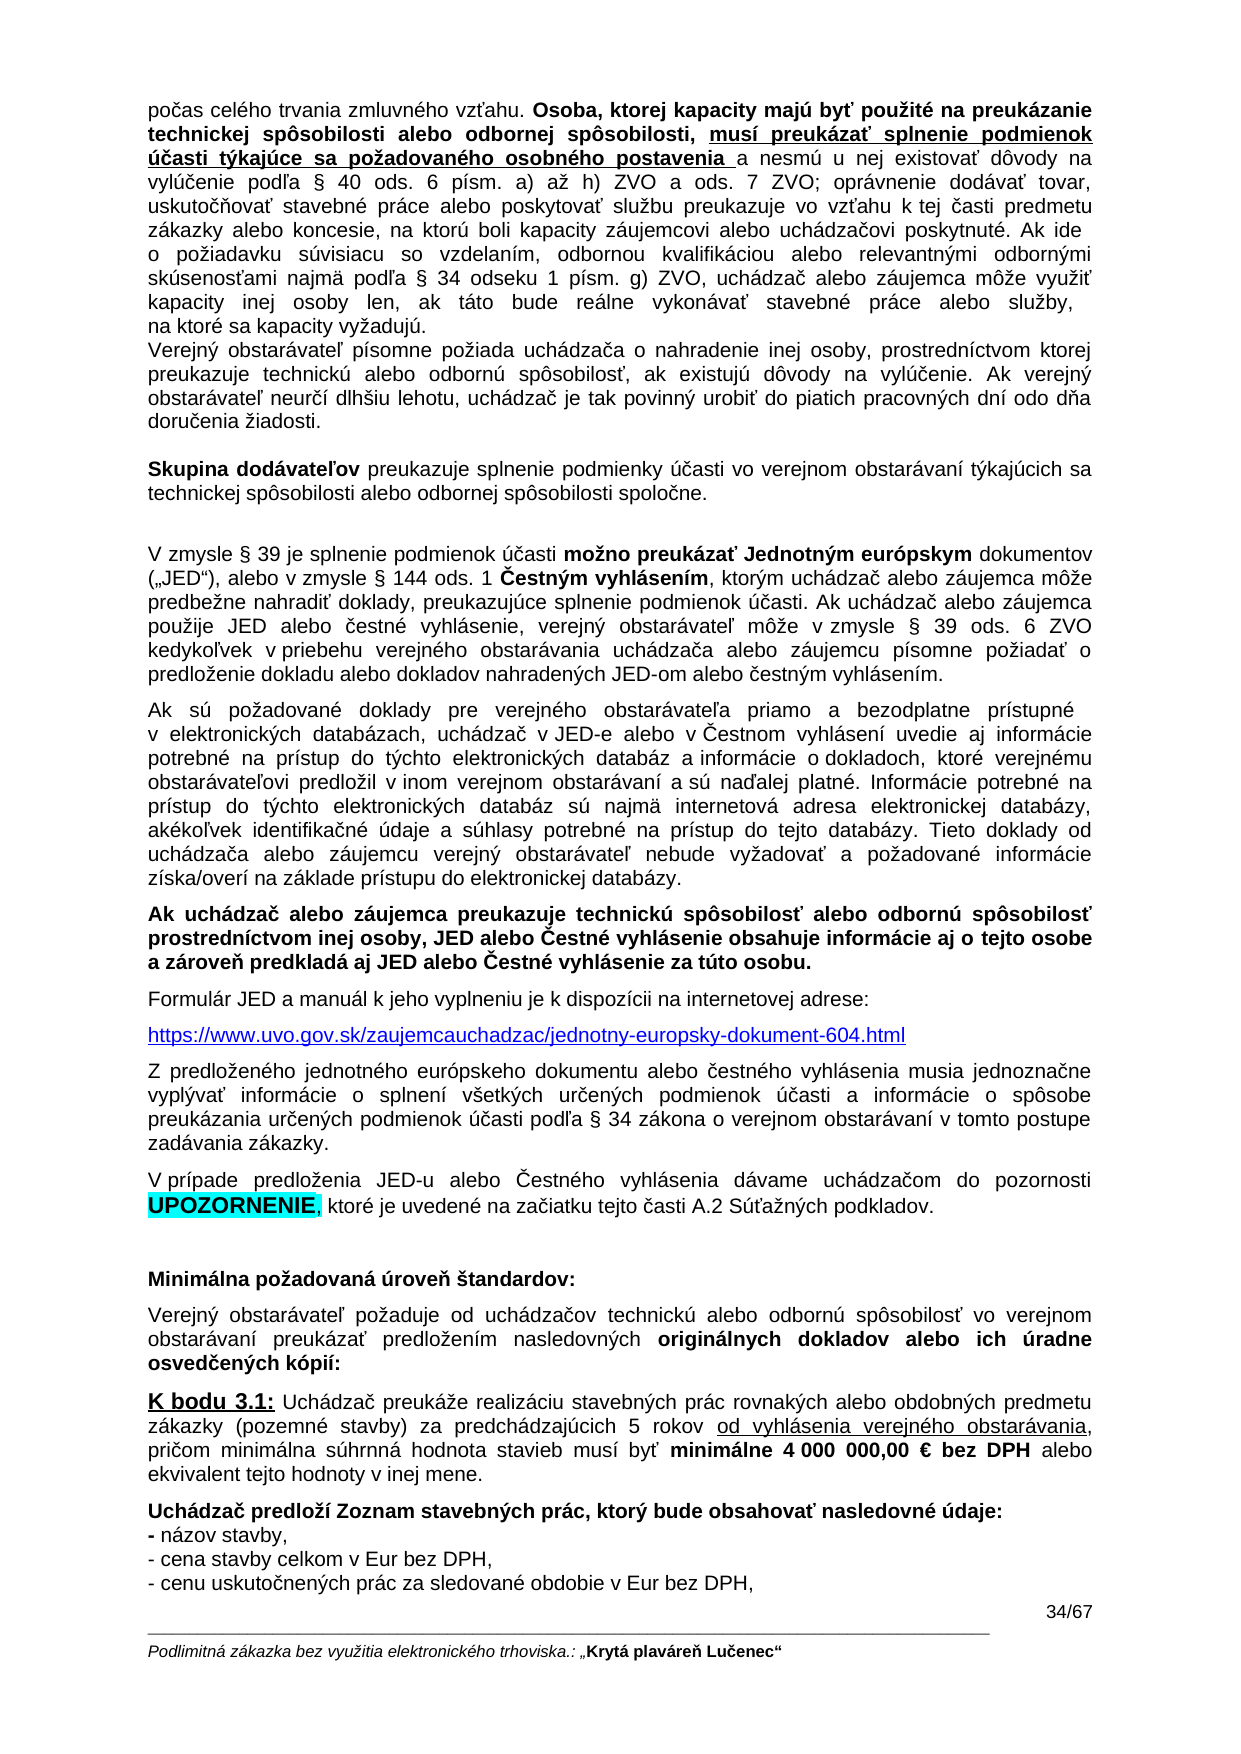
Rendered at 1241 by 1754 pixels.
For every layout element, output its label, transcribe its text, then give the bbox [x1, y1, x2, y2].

text - cena stavby celkom v Eur bez DPH, [148, 1546, 1092, 1570]
text - názov stavby, [148, 1522, 1092, 1546]
text Uchádzač predloží Zoznam stavebných prác, ktorý bude obsahovať nasledovné údaje: [148, 1498, 1092, 1522]
text Skupina dodávateľov preukazuje splnenie podmienky účasti vo verejnom obstarávaní týkajúcich sa technickej spôsobilosti alebo odbornej spôsobilosti spoločne. [148, 457, 1092, 505]
text Formulár JED a manuál k jeho vyplneniu je k dispozícii na internetovej adrese: [148, 986, 1092, 1010]
text Ak uchádzač alebo záujemca preukazuje technickú spôsobilosť alebo odbornú spôsobilosť prostredníctvom inej osoby, JED alebo Čestné vyhlásenie obsahuje informácie aj o tejto osobe a zároveň predkladá aj JED alebo Čestné vyhlásenie za túto osobu. [148, 902, 1092, 974]
text Verejný obstarávateľ písomne požiada uchádzača o nahradenie inej osoby, prostredníctvom ktorej preukazuje technickú alebo odbornú spôsobilosť, ak existujú dôvody na vylúčenie. Ak verejný obstarávateľ neurčí dlhšiu lehotu, uchádzač je tak povinný urobiť do piatich pracovných dní odo dňa doručenia žiadosti. [148, 337, 1092, 433]
text Z predloženého jednotného európskeho dokumentu alebo čestného vyhlásenia musia jednoznačne vyplývať informácie o splnení všetkých určených podmienok účasti a informácie o spôsobe preukázania určených podmienok účasti podľa § 34 zákona o verejnom obstarávaní v tomto postupe zadávania zákazky. [148, 1059, 1092, 1155]
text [148, 98, 1092, 337]
text K bodu 3.1: Uchádzač preukáže realizáciu stavebných prác rovnakých alebo obdobných predmetu zákazky (pozemné stavby) za predchádzajúcich 5 rokov od vyhlásenia verejného obstarávania, pričom minimálna súhrnná hodnota stavieb musí byť minimálne 4 000 000,00 € bez DPH alebo ekvivalent tejto hodnoty v inej mene. [148, 1388, 1092, 1486]
text V zmysle § 39 je splnenie podmienok účasti možno preukázať Jednotným európskym dokumentov („JED“), alebo v zmysle § 144 ods. 1 Čestným vyhlásením, ktorým uchádzač alebo záujemca môže predbežne nahradiť doklady, preukazujúce splnenie podmienok účasti. Ak uchádzač alebo záujemca použije JED alebo čestné vyhlásenie, verejný obstarávateľ môže v zmysle § 39 ods. 6 ZVO kedykoľvek v priebehu verejného obstarávania uchádzača alebo záujemcu písomne požiadať o predloženie dokladu alebo dokladov nahradených JED-om alebo čestným vyhlásením. [148, 542, 1092, 685]
text Ak sú požadované doklady pre verejného obstarávateľa priamo a bezodplatne prístupné v elektronických databázach, uchádzač v JED-e alebo v Čestnom vyhlásení uvedie aj informácie potrebné na prístup do týchto elektronických databáz a informácie o dokladoch, ktoré verejnému obstarávateľovi predložil v inom verejnom obstarávaní a sú naďalej platné. Informácie potrebné na prístup do týchto elektronických databáz sú najmä internetová adresa elektronickej databázy, akékoľvek identifikačné údaje a súhlasy potrebné na prístup do tejto databázy. Tieto doklady od uchádzača alebo záujemcu verejný obstarávateľ nebude vyžadovať a požadované informácie získa/overí na základe prístupu do elektronickej databázy. [148, 698, 1092, 889]
text Minimálna požadovaná úroveň štandardov: [148, 1267, 1092, 1291]
text https://www.uvo.gov.sk/zaujemcauchadzac/jednotny-europsky-dokument-604.html [148, 1023, 1092, 1047]
text - cenu uskutočnených prác za sledované obdobie v Eur bez DPH, [148, 1570, 1092, 1594]
text Verejný obstarávateľ požaduje od uchádzačov technickú alebo odbornú spôsobilosť vo verejnom obstarávaní preukázať predložením nasledovných originálnych dokladov alebo ich úradne osvedčených kópií: [148, 1303, 1092, 1375]
text V prípade predloženia JED-u alebo Čestného vyhlásenia dávame uchádzačom do pozornosti UPOZORNENIE, ktoré je uvedené na začiatku tejto časti A.2 Súťažných podkladov. [148, 1168, 1092, 1218]
